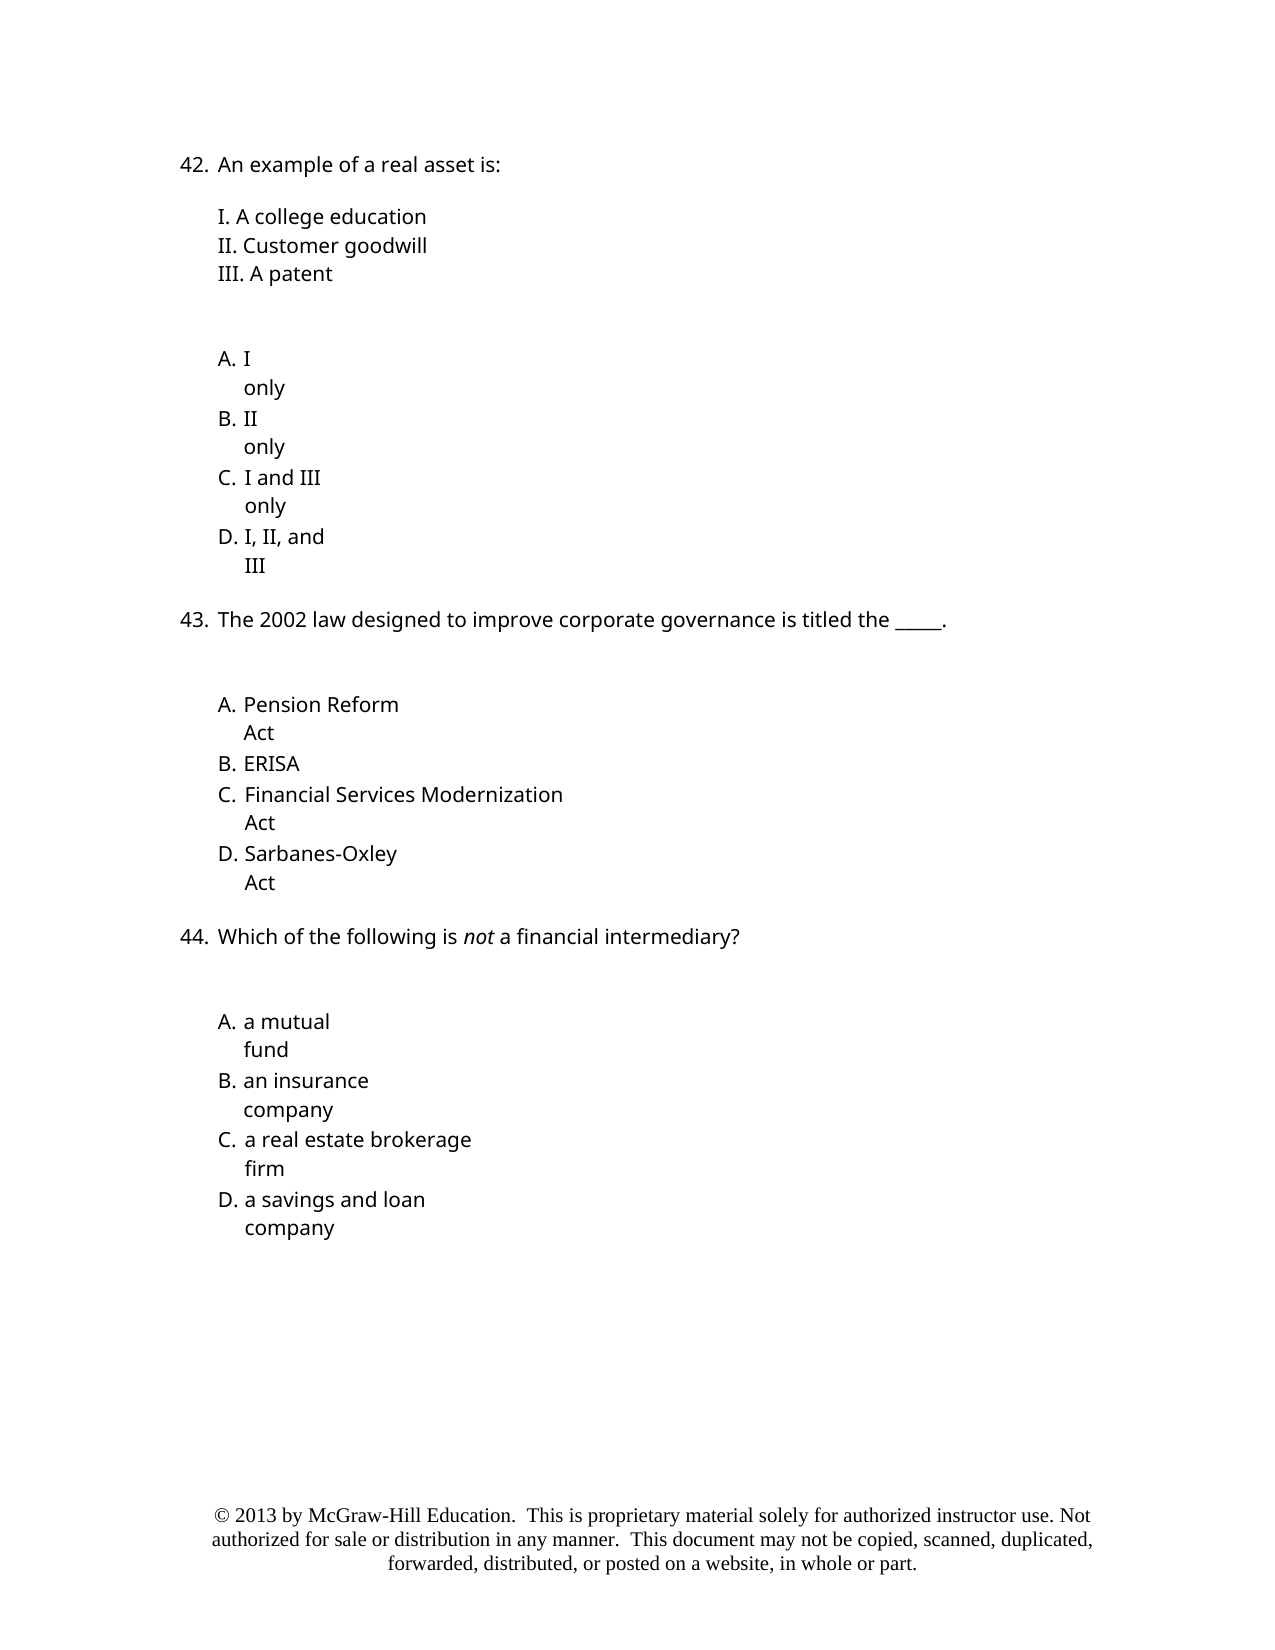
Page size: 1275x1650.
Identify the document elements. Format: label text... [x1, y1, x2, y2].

table_header Which of the following is not a financial intermediary? [218, 922, 1125, 1242]
table_header The 2002 law designed to improve corporate governance is titled the _____. [218, 605, 1125, 896]
table_header 43. [180, 605, 218, 896]
table_header An example of a real asset is: I. A college education II. Customer goodwill III. A patent [218, 150, 1125, 579]
table_header 42. [180, 150, 218, 579]
table_header 44. [180, 922, 218, 1242]
